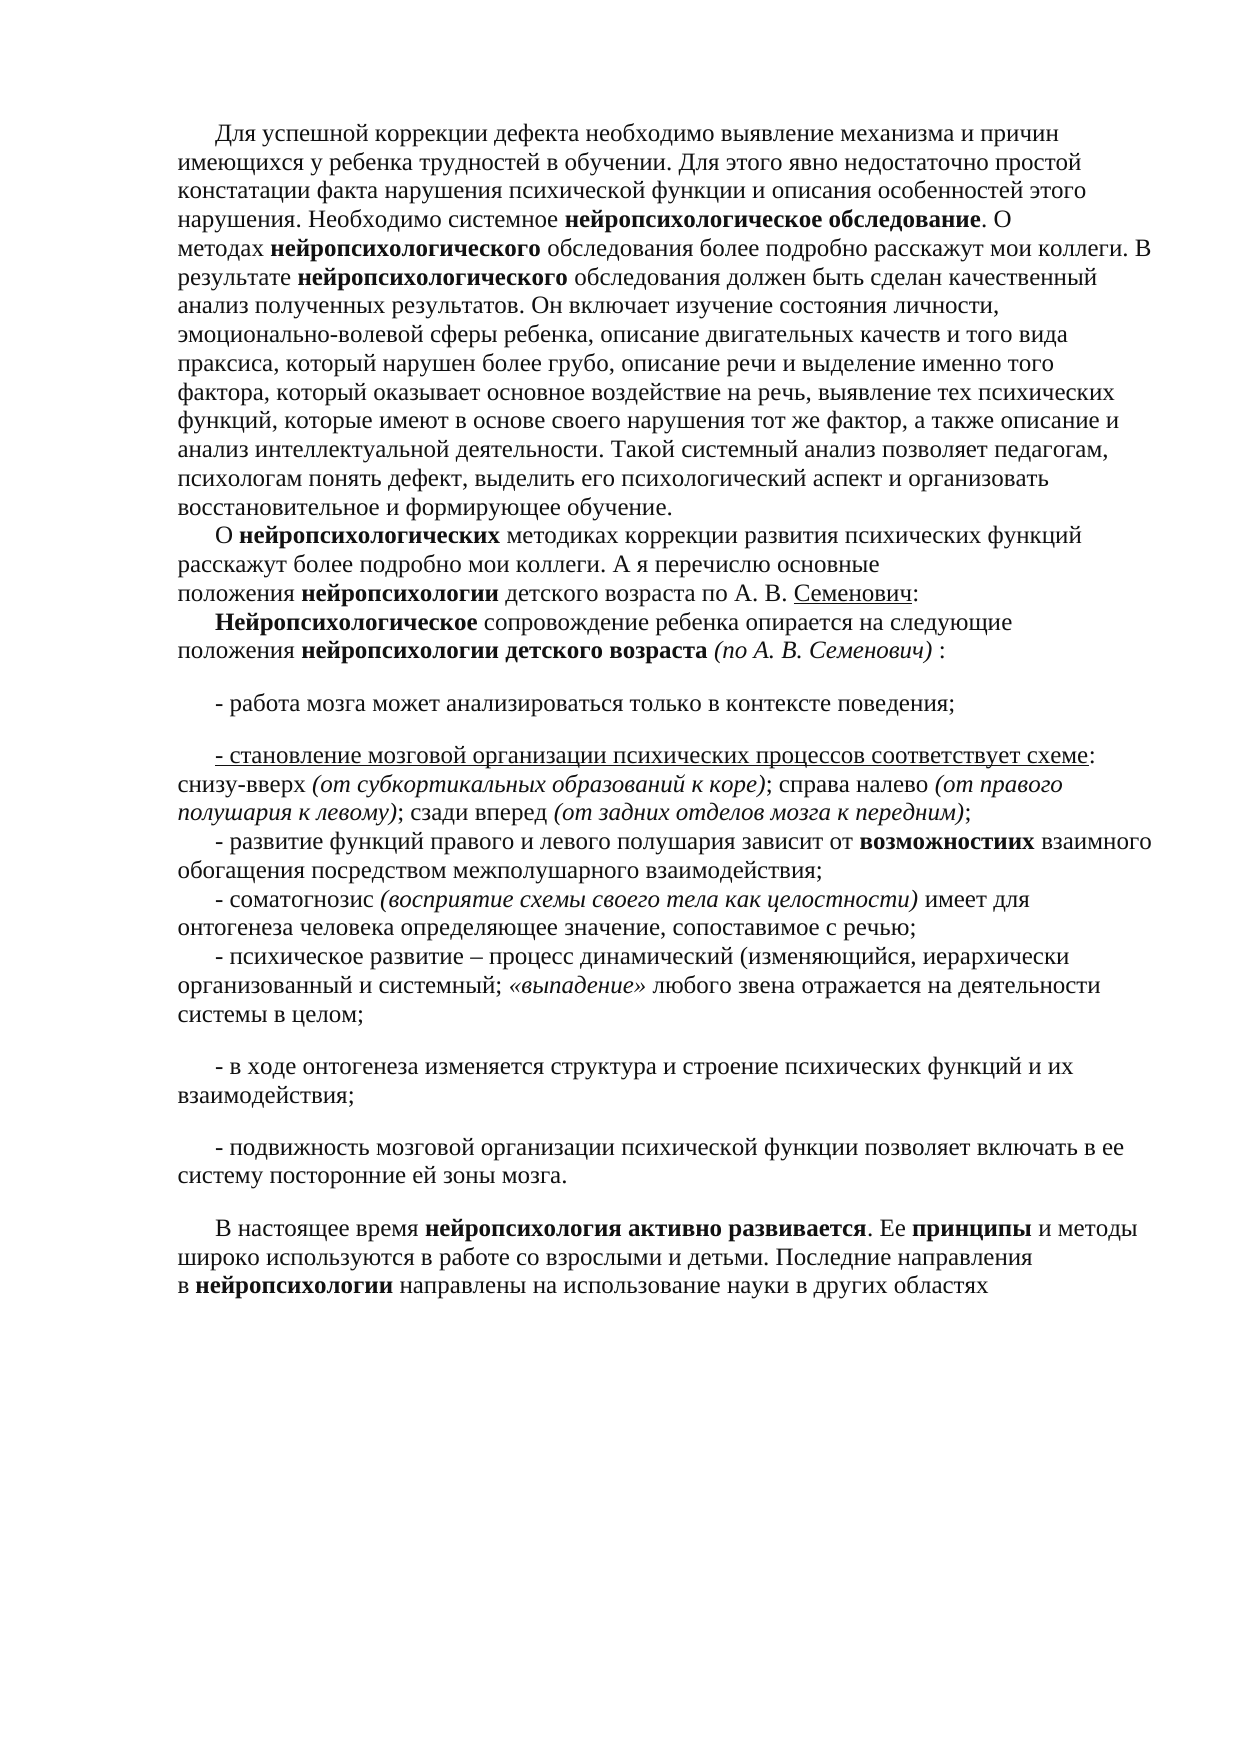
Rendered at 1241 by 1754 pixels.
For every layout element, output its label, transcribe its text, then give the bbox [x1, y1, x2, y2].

text Нейропсихологическое сопровождение ребенка опирается на следующие положения нейропсихологии детского возраста (по А. В. Семенович) : [177, 607, 1152, 664]
text Для успешной коррекции дефекта необходимо выявление механизма и причин имеющихся у ребенка трудностей в обучении. Для этого явно недостаточно простой констатации факта нарушения психической функции и описания особенностей этого нарушения. Необходимо системное нейропсихологическое обследование. О методах нейропсихологического обследования более подробно расскажут мои коллеги. В результате нейропсихологического обследования должен быть сделан качественный анализ полученных результатов. Он включает изучение состояния личности, эмоционально-волевой сферы ребенка, описание двигательных качеств и того вида праксиса, который нарушен более грубо, описание речи и выделение именно того фактора, который оказывает основное воздействие на речь, выявление тех психических функций, которые имеют в основе своего нарушения тот же фактор, а также описание и анализ интеллектуальной деятельности. Такой системный анализ позволяет педагогам, психологам понять дефект, выделить его психологический аспект и организовать восстановительное и формирующее обучение. [177, 118, 1152, 521]
text О нейропсихологических методиках коррекции развития психических функций расскажут более подробно мои коллеги. А я перечислю основные положения нейропсихологии детского возраста по А. В. Семенович: [177, 521, 1152, 607]
text - соматогнозис (восприятие схемы своего тела как целостности) имеет для онтогенеза человека определяющее значение, сопоставимое с речью; [177, 884, 1152, 941]
text - развитие функций правого и левого полушария зависит от возможностиих взаимного обогащения посредством межполушарного взаимодействия; [177, 826, 1152, 884]
text - работа мозга может анализироваться только в контексте поведения; [177, 688, 1152, 717]
text - психическое развитие – процесс динамический (изменяющийся, иерархически организованный и системный; «выпадение» любого звена отражается на деятельности системы в целом; [177, 941, 1152, 1027]
text В настоящее время нейропсихология активно развивается. Ее принципы и методы широко используются в работе со взрослыми и детьми. Последние направления в нейропсихологии направлены на использование науки в других областях [177, 1213, 1152, 1299]
text - становление мозговой организации психических процессов соответствует схеме: снизу-вверх (от субкортикальных образований к коре); справа налево (от правого полушария к левому); сзади вперед (от задних отделов мозга к передним); [177, 740, 1152, 826]
text - подвижность мозговой организации психической функции позволяет включать в ее систему посторонние ей зоны мозга. [177, 1132, 1152, 1189]
text - в ходе онтогенеза изменяется структура и строение психических функций и их взаимодействия; [177, 1051, 1152, 1108]
